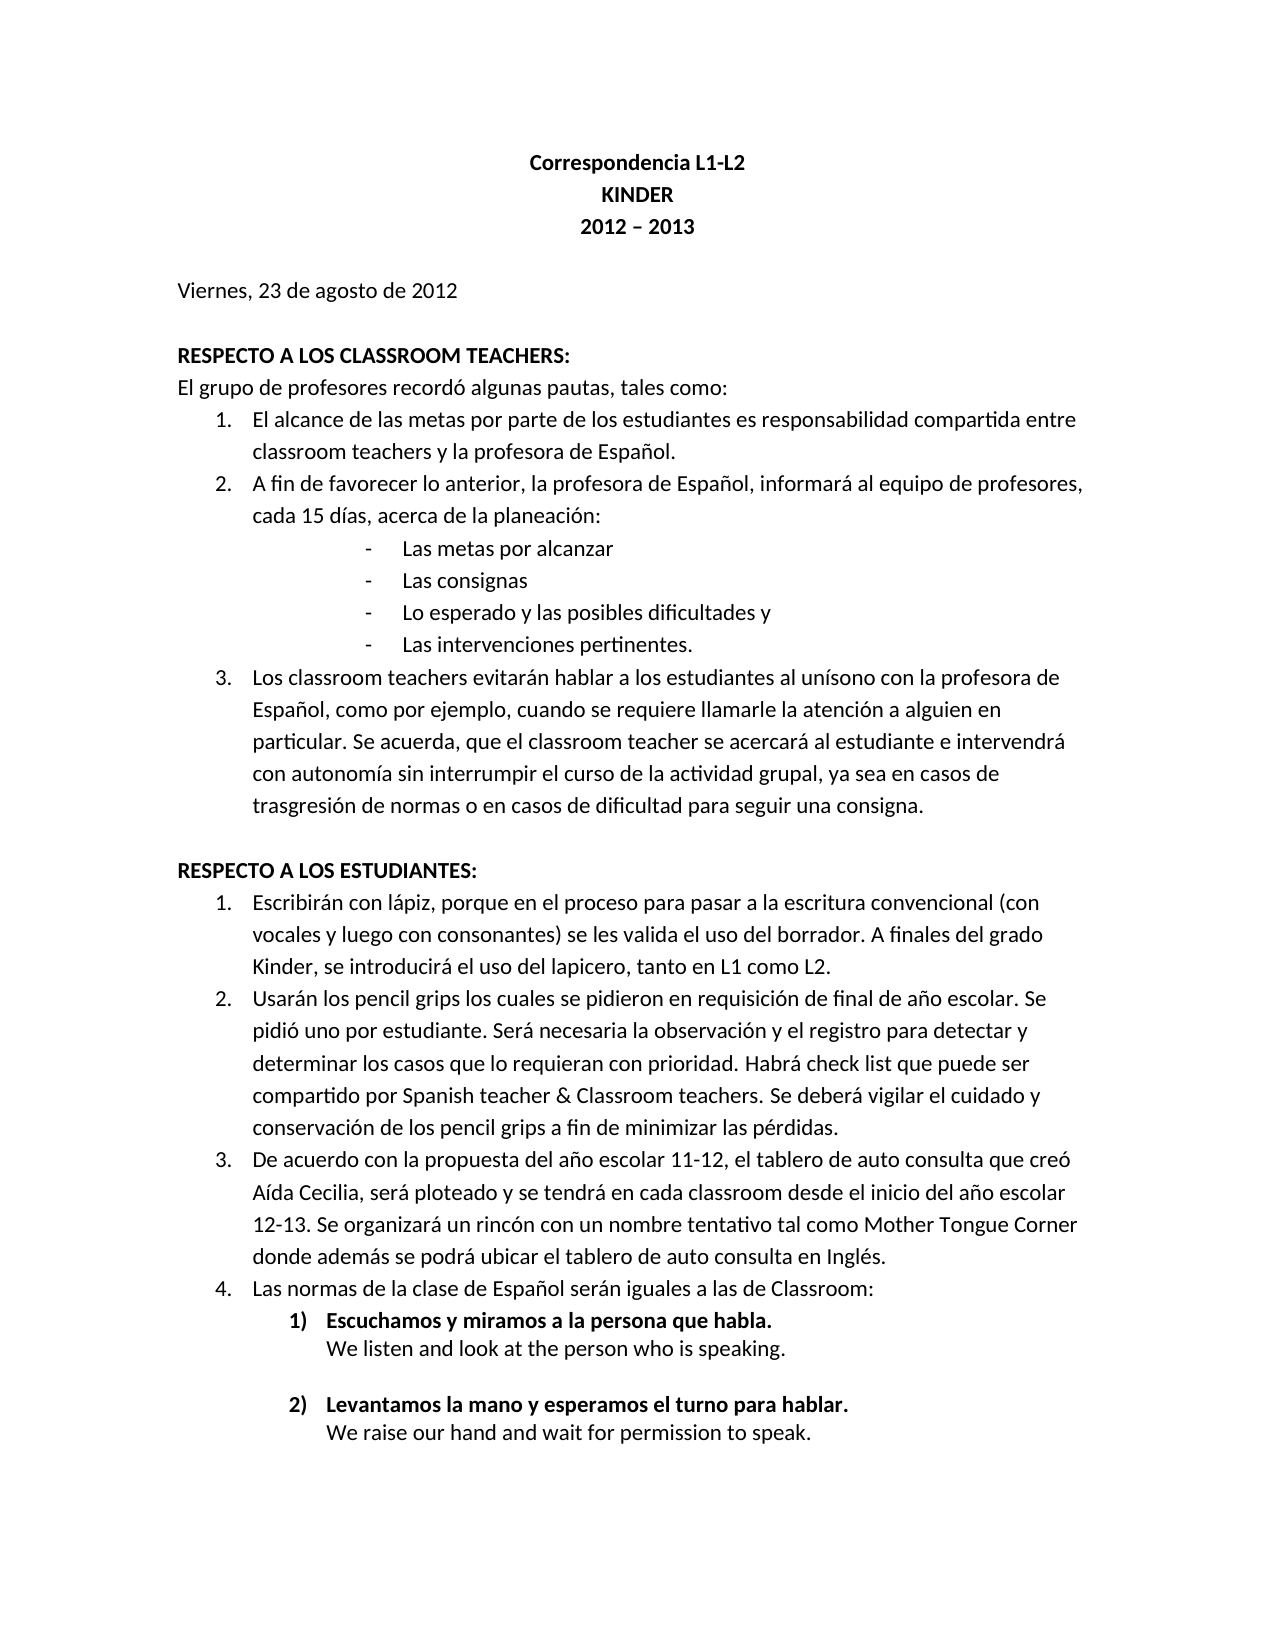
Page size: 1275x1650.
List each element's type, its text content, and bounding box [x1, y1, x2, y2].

list Las consignas [365, 566, 1098, 594]
list Lo esperado y las posibles dificultades y [365, 598, 1098, 626]
list A fin de favorecer lo anterior, la profesora de Español, informará al equipo de profesores, cada 15 días, acerca de la planeación: [215, 469, 1098, 530]
text 2012 – 2013 [177, 212, 1098, 240]
text KINDER [177, 180, 1098, 208]
list Levantamos la mano y esperamos el turno para hablar. [288, 1390, 1098, 1418]
list De acuerdo con la propuesta del año escolar 11-12, el tablero de auto consulta que creó Aída Cecilia, será ploteado y se tendrá en cada classroom desde el inicio del año escolar 12-13. Se organizará un rincón con un nombre tentativo tal como Mother Tongue Corner donde además se podrá ubicar el tablero de auto consulta en Inglés. [215, 1145, 1098, 1270]
list Las normas de la clase de Español serán iguales a las de Classroom: [215, 1274, 1098, 1302]
text El grupo de profesores recordó algunas pautas, tales como: [177, 373, 1098, 401]
list Las intervenciones pertinentes. [365, 630, 1098, 658]
list Usarán los pencil grips los cuales se pidieron en requisición de final de año escolar. Se pidió uno por estudiante. Será necesaria la observación y el registro para detectar y determinar los casos que lo requieran con prioridad. Habrá check list que puede ser compartido por Spanish teacher & Classroom teachers. Se deberá vigilar el cuidado y conservación de los pencil grips a fin de minimizar las pérdidas. [215, 984, 1098, 1141]
list Los classroom teachers evitarán hablar a los estudiantes al unísono con la profesora de Español, como por ejemplo, cuando se requiere llamarle la atención a alguien en particular. Se acuerda, que el classroom teacher se acercará al estudiante e intervendrá con autonomía sin interrumpir el curso de la actividad grupal, ya sea en casos de trasgresión de normas o en casos de dificultad para seguir una consigna. [215, 663, 1098, 819]
list We listen and look at the person who is speaking. [326, 1334, 1098, 1362]
list Escuchamos y miramos a la persona que habla. [288, 1306, 1098, 1334]
text RESPECTO A LOS ESTUDIANTES: [177, 856, 1098, 884]
text Correspondencia L1-L2 [177, 148, 1098, 176]
text RESPECTO A LOS CLASSROOM TEACHERS: [177, 341, 1098, 369]
list We raise our hand and wait for permission to speak. [326, 1418, 1098, 1446]
list Escribirán con lápiz, porque en el proceso para pasar a la escritura convencional (con vocales y luego con consonantes) se les valida el uso del borrador. A finales del grado Kinder, se introducirá el uso del lapicero, tanto en L1 como L2. [215, 888, 1098, 980]
text Viernes, 23 de agosto de 2012 [177, 276, 1098, 304]
list El alcance de las metas por parte de los estudiantes es responsabilidad compartida entre classroom teachers y la profesora de Español. [215, 405, 1098, 465]
list Las metas por alcanzar [365, 534, 1098, 562]
